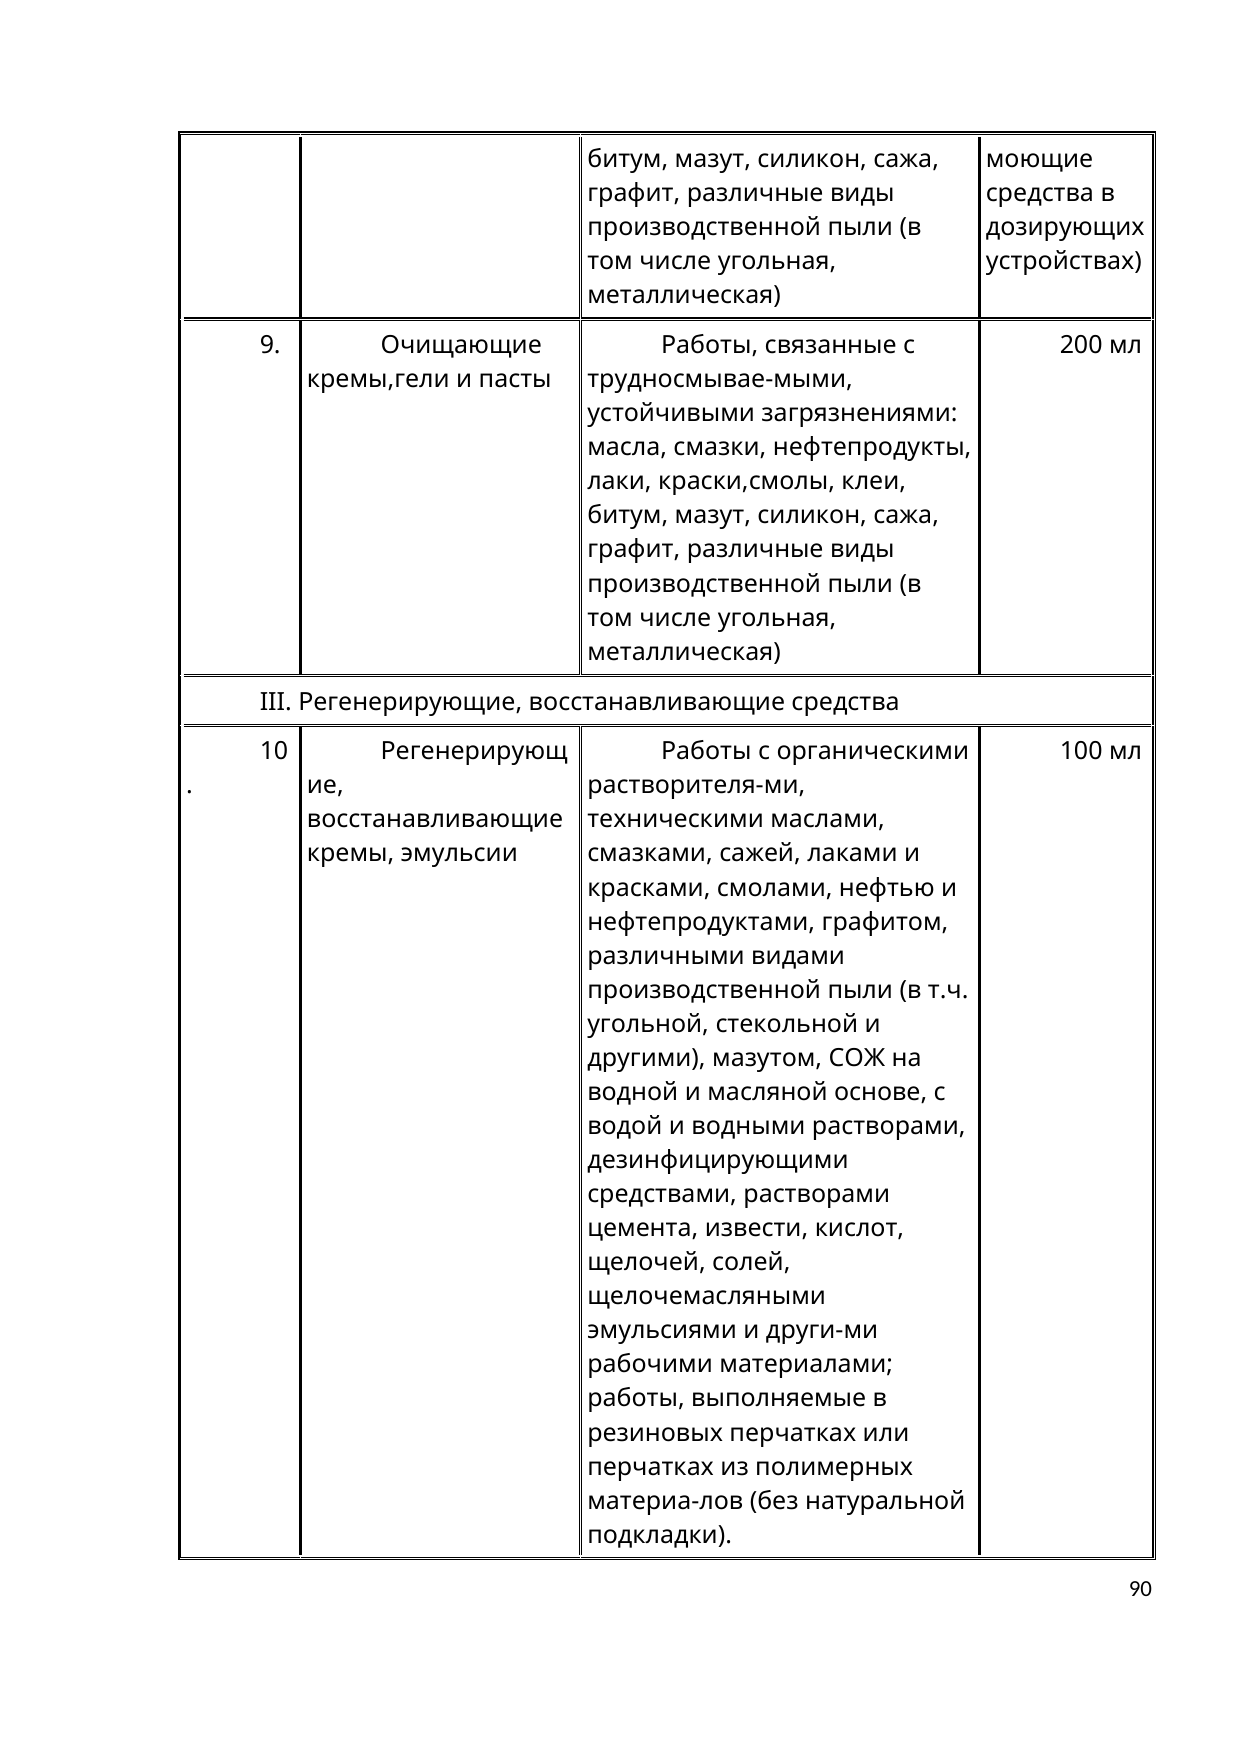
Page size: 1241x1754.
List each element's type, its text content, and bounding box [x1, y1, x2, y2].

table_cell 9. [181, 317, 299, 674]
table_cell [300, 135, 581, 317]
table_cell Регенерирующие, восстанавливающие кремы, эмульсии [300, 727, 581, 1557]
table_cell 10. [181, 724, 300, 1557]
table_cell III. Регенерирующие, восстанавливающие средства [180, 674, 1154, 723]
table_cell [581, 135, 979, 317]
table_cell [979, 135, 1152, 317]
table_cell Очищающие кремы,гели и пасты [302, 321, 579, 674]
table_cell Работы с органическими растворителя-ми, техническими маслами, смазками, сажей, лаками и красками, смолами, нефтью и нефтепродуктами, графитом, различными видами производственной пыли (в т.ч. угольной, стекольной и другими), мазутом, СОЖ на водной и масляной основе, с водой и водными растворами, дезинфицирующими средствами, растворами цемента, извести, кислот, щелочей, солей, щелочемасляными эмульсиями и други-ми рабочими материалами; работы, выполняемые в резиновых перчатках или перчатках из полимерных материа-лов (без натуральной подкладки). [581, 727, 979, 1557]
table_cell 100 мл [979, 724, 1153, 1557]
table_cell 200 мл [981, 317, 1153, 674]
table_cell 8. [181, 135, 300, 317]
